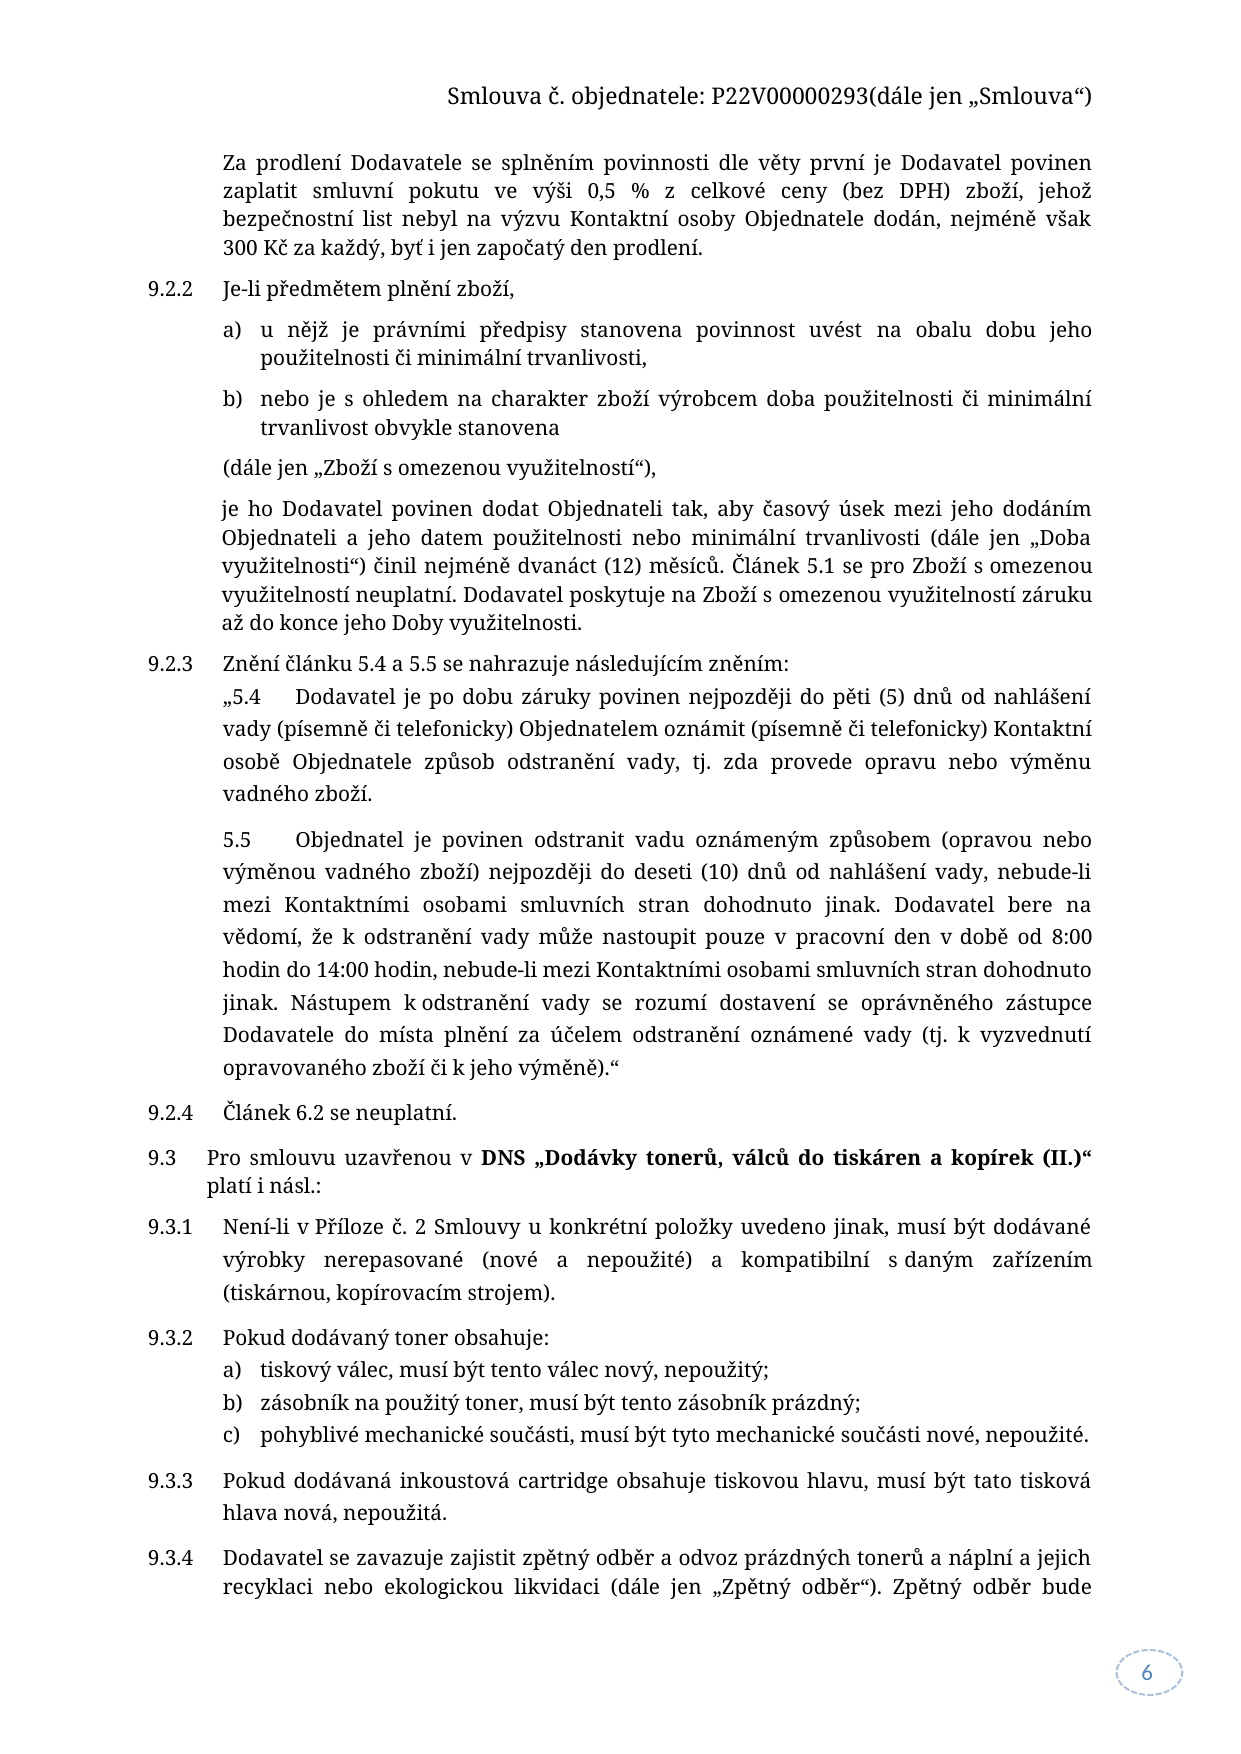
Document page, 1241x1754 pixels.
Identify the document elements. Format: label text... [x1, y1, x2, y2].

list Není-li v Příloze č. 2 Smlouvy u konkrétní položky uvedeno jinak, musí být dodávané výrobky nerepasované (nové a nepoužité) a kompatibilní s daným zařízením (tiskárnou, kopírovacím strojem). [148, 1212, 1093, 1306]
list Pokud dodávaný toner obsahuje: [148, 1323, 1093, 1351]
list 5.5 Objednatel je povinen odstranit vadu oznámeným způsobem (opravou nebo výměnou vadného zboží) nejpozději do deseti (10) dnů od nahlášení vady, nebude-li mezi Kontaktními osobami smluvních stran dohodnuto jinak. Dodavatel bere na vědomí, že k odstranění vady může nastoupit pouze v pracovní den v době od 8:00 hodin do 14:00 hodin, nebude-li mezi Kontaktními osobami smluvních stran dohodnuto jinak. Nástupem k odstranění vady se rozumí dostavení se oprávněného zástupce Dodavatele do místa plnění za účelem odstranění oznámené vady (tj. k vyzvednutí opravovaného zboží či k jeho výměně).“ [223, 825, 1093, 1081]
list nebo je s ohledem na charakter zboží výrobcem doba použitelnosti či minimální trvanlivost obvykle stanovena [223, 384, 1093, 441]
list Pro smlouvu uzavřenou v DNS „Dodávky tonerů, válců do tiskáren a kopírek (II.)“ platí i násl.: [148, 1143, 1093, 1200]
list tiskový válec, musí být tento válec nový, nepoužitý; [223, 1355, 1093, 1384]
list Článek 6.2 se neuplatní. [148, 1098, 1093, 1126]
text (dále jen „Zboží s omezenou využitelností“), [223, 453, 1093, 482]
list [148, 1543, 1093, 1600]
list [148, 148, 1093, 261]
list „5.4 Dodavatel je po dobu záruky povinen nejpozději do pěti (5) dnů od nahlášení vady (písemně či telefonicky) Objednatelem oznámit (písemně či telefonicky) Kontaktní osobě Objednatele způsob odstranění vady, tj. zda provede opravu nebo výměnu vadného zboží. [223, 682, 1093, 808]
list zásobník na použitý toner, musí být tento zásobník prázdný; [223, 1388, 1093, 1416]
list Znění článku 5.4 a 5.5 se nahrazuje následujícím zněním: [148, 649, 1093, 678]
text je ho Dodavatel povinen dodat Objednateli tak, aby časový úsek mezi jeho dodáním Objednateli a jeho datem použitelnosti nebo minimální trvanlivosti (dále jen „Doba využitelnosti“) činil nejméně dvanáct (12) měsíců. Článek 5.1 se pro Zboží s omezenou využitelností neuplatní. Dodavatel poskytuje na Zboží s omezenou využitelností záruku až do konce jeho Doby využitelnosti. [221, 494, 1093, 637]
list Je-li předmětem plnění zboží, [148, 274, 1093, 302]
list pohyblivé mechanické součásti, musí být tyto mechanické součásti nové, nepoužité. [223, 1421, 1093, 1449]
list u nějž je právními předpisy stanovena povinnost uvést na obalu dobu jeho použitelnosti či minimální trvanlivosti, [223, 315, 1093, 372]
list Pokud dodávaná inkoustová cartridge obsahuje tiskovou hlavu, musí být tato tisková hlava nová, nepoužitá. [148, 1466, 1093, 1527]
